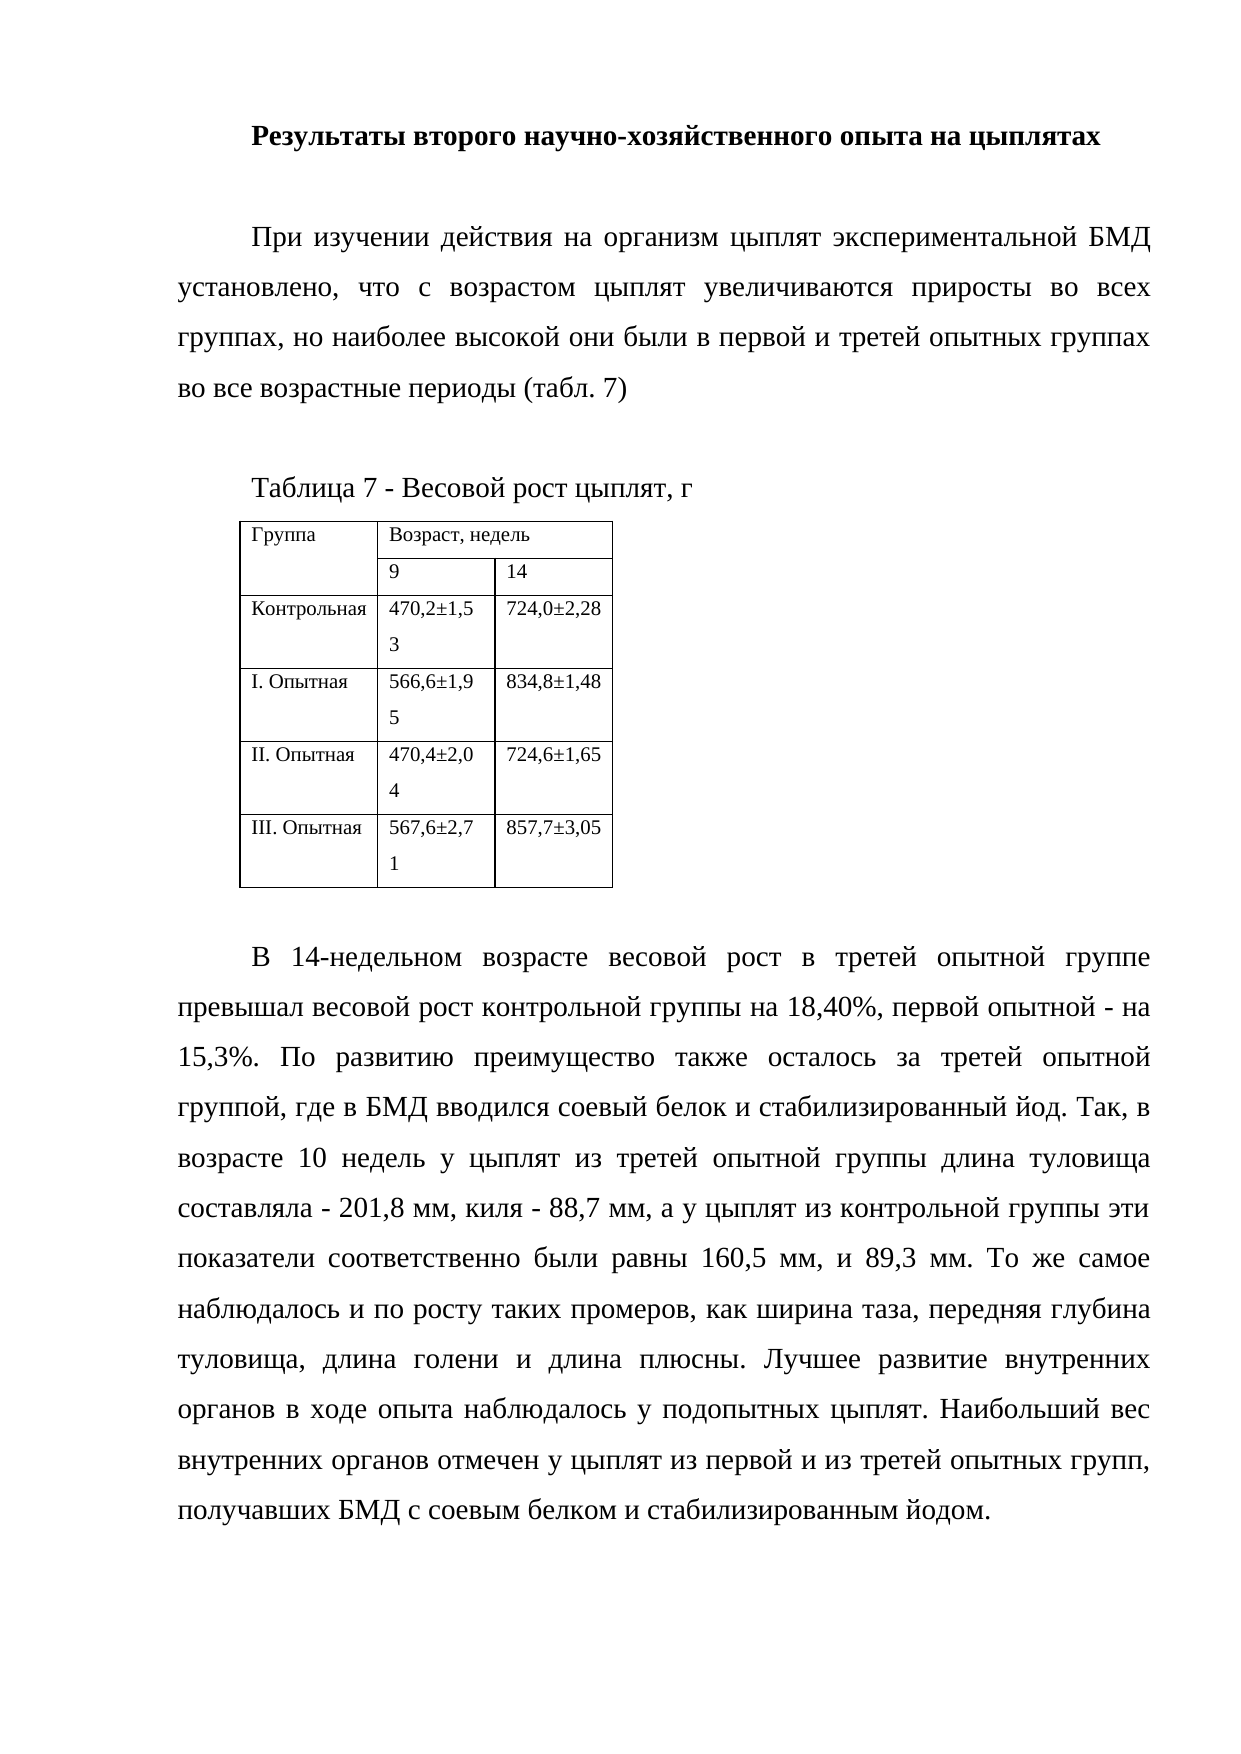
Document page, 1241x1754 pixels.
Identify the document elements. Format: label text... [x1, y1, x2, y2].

table_cell 9 [378, 559, 494, 595]
table_cell 470,4±2,04 [378, 742, 494, 814]
table_cell 566,6±1,95 [378, 669, 494, 741]
table_cell 14 [496, 559, 612, 595]
table_cell Контрольная [241, 596, 377, 668]
table_cell 724,0±2,28 [496, 596, 612, 668]
table_cell 470,2±1,53 [378, 596, 494, 668]
table_cell Опытная [241, 669, 377, 741]
table_header Возраст, недель [378, 522, 612, 558]
table_cell 724,6±1,65 [496, 742, 612, 814]
text В 14-недельном возрасте весовой рост в третей опытной группе превышал весовой рост контрольной группы на 18,40%, первой опытной - на 15,3%. По развитию преимущество также осталось за третей опытной группой, где в БМД вводился соевый белок и стабилизированный йод. Так, в возрасте 10 недель у цыплят из третей опытной группы длина туловища составляла - , киля - , а у цыплят из контрольной группы эти показатели соответственно были равны , и . То же самое наблюдалось и по росту таких промеров, как ширина таза, передняя глубина туловища, длина голени и длина плюсны. Лучшее развитие внутренних органов в ходе опыта наблюдалось у подопытных цыплят. Наибольший вес внутренних органов отмечен у цыплят из первой и из третей опытных групп, получавших БМД с соевым белком и стабилизированным йодом. [177, 939, 1152, 1526]
table_cell III. Опытная [241, 815, 377, 887]
table_cell 857,7±3,05 [496, 815, 612, 887]
table_cell 567,6±2,71 [378, 815, 494, 887]
text При изучении действия на организм цыплят экспериментальной БМД установлено, что с возрастом цыплят увеличиваются приросты во всех группах, но наиболее высокой они были в первой и третей опытных группах во все возрастные периоды (табл. 7) [177, 219, 1152, 403]
text Результаты второго научно-хозяйственного опыта на цыплятах [177, 118, 1152, 152]
text Таблица 7 - Весовой рост цыплят, г [177, 470, 1152, 504]
table_cell II. Опытная [241, 742, 377, 814]
table_cell 834,8±1,48 [496, 669, 612, 741]
table_header Группа [241, 522, 377, 595]
